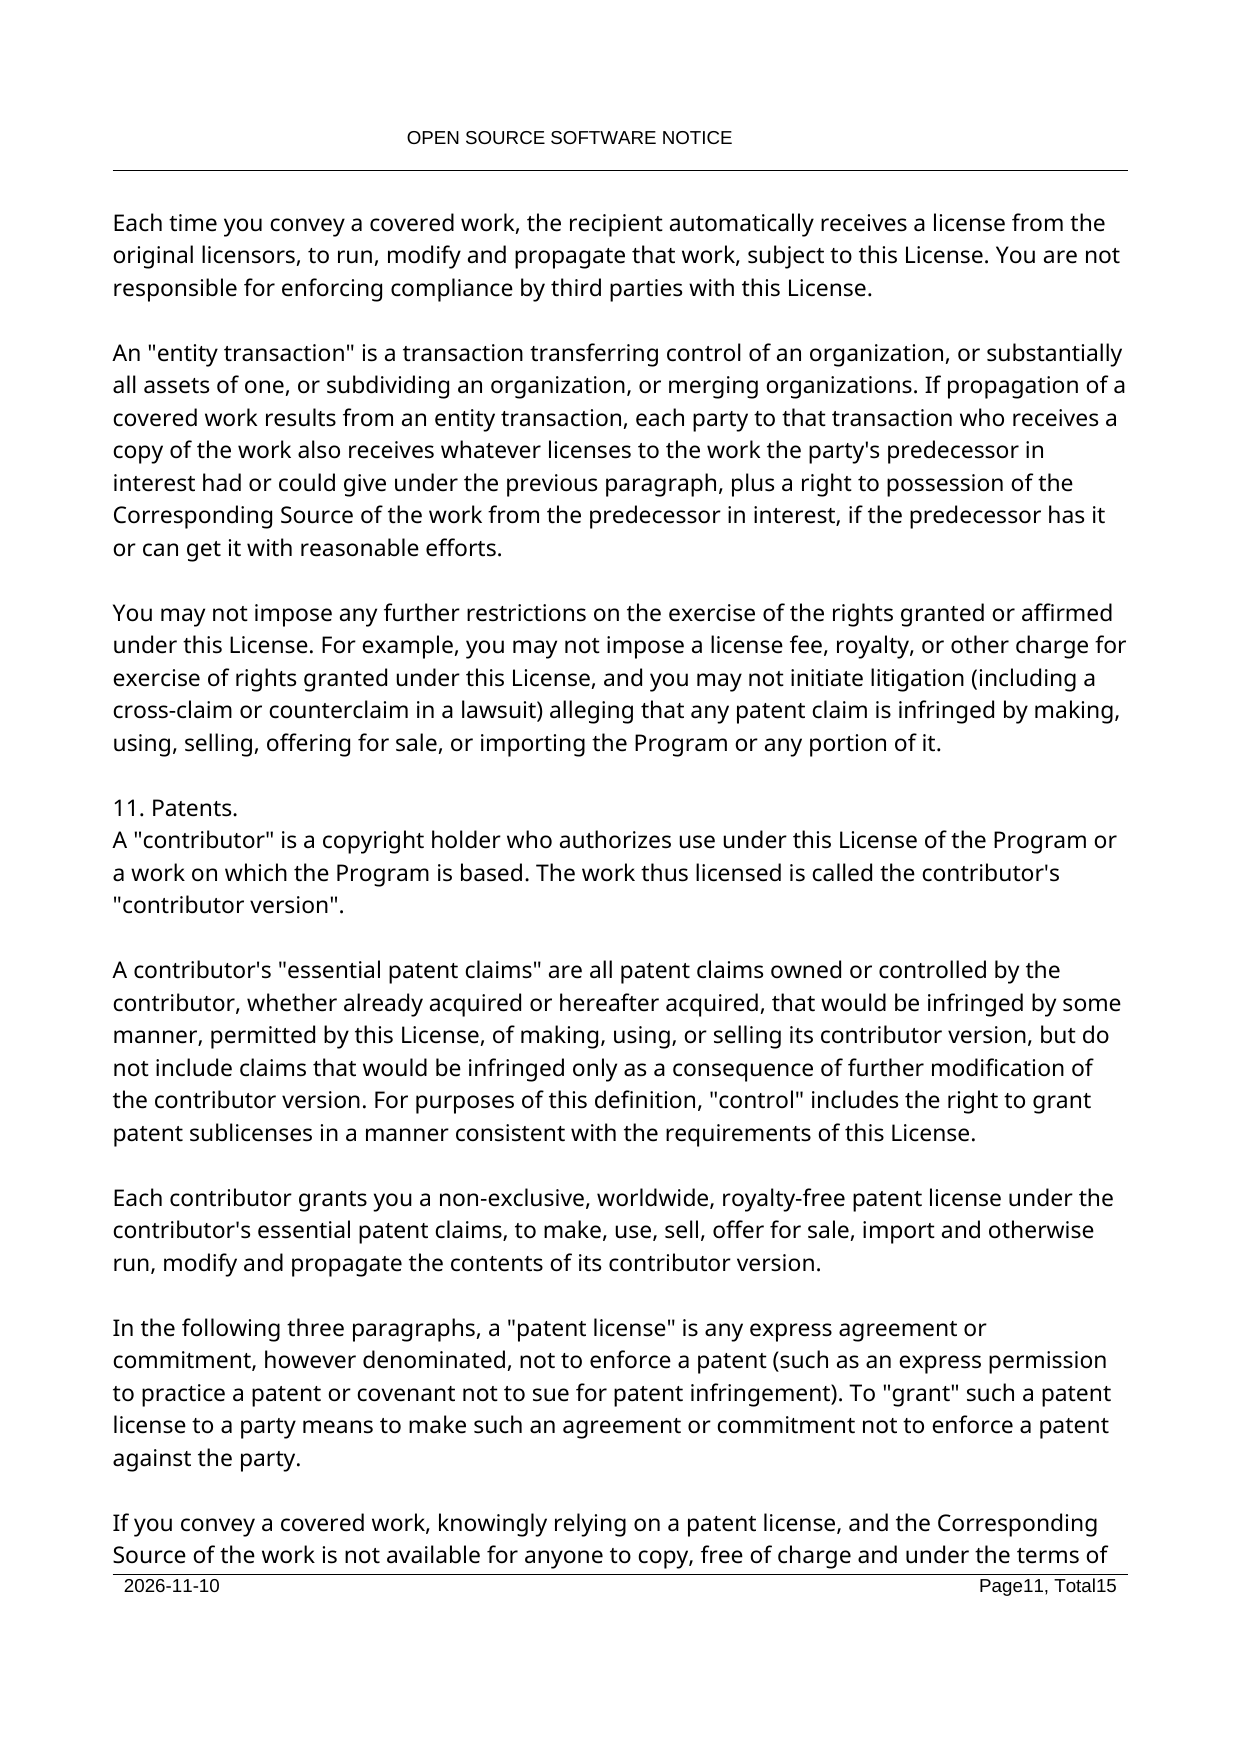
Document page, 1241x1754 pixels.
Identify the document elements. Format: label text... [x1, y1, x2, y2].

text A contributor's "essential patent claims" are all patent claims owned or controlled by the contributor, whether already acquired or hereafter acquired, that would be infringed by some manner, permitted by this License, of making, using, or selling its contributor version, but do not include claims that would be infringed only as a consequence of further modification of the contributor version. For purposes of this definition, "control" includes the right to grant patent sublicenses in a manner consistent with the requirements of this License. [112, 954, 1128, 1149]
text Each time you convey a covered work, the recipient automatically receives a license from the original licensors, to run, modify and propagate that work, subject to this License. You are not responsible for enforcing compliance by third parties with this License. [112, 206, 1128, 304]
text An "entity transaction" is a transaction transferring control of an organization, or substantially all assets of one, or subdividing an organization, or merging organizations. If propagation of a covered work results from an entity transaction, each party to that transaction who receives a copy of the work also receives whatever licenses to the work the party's predecessor in interest had or could give under the previous paragraph, plus a right to possession of the Corresponding Source of the work from the predecessor in interest, if the predecessor has it or can get it with reasonable efforts. [112, 336, 1128, 564]
text Each contributor grants you a non-exclusive, worldwide, royalty-free patent license under the contributor's essential patent claims, to make, use, sell, offer for sale, import and otherwise run, modify and propagate the contents of its contributor version. [112, 1181, 1128, 1279]
text In the following three paragraphs, a "patent license" is any express agreement or commitment, however denominated, not to enforce a patent (such as an express permission to practice a patent or covenant not to sue for patent infringement). To "grant" such a patent license to a party means to make such an agreement or commitment not to enforce a patent against the party. [112, 1311, 1128, 1474]
text You may not impose any further restrictions on the exercise of the rights granted or affirmed under this License. For example, you may not impose a license fee, royalty, or other charge for exercise of rights granted under this License, and you may not initiate litigation (including a cross-claim or counterclaim in a lawsuit) alleging that any patent claim is infringed by making, using, selling, offering for sale, or importing the Program or any portion of it. [112, 596, 1128, 759]
text 11. Patents. [112, 791, 1128, 824]
text A "contributor" is a copyright holder who authorizes use under this License of the Program or a work on which the Program is based. The work thus licensed is called the contributor's "contributor version". [112, 824, 1128, 921]
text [112, 1506, 1128, 1571]
